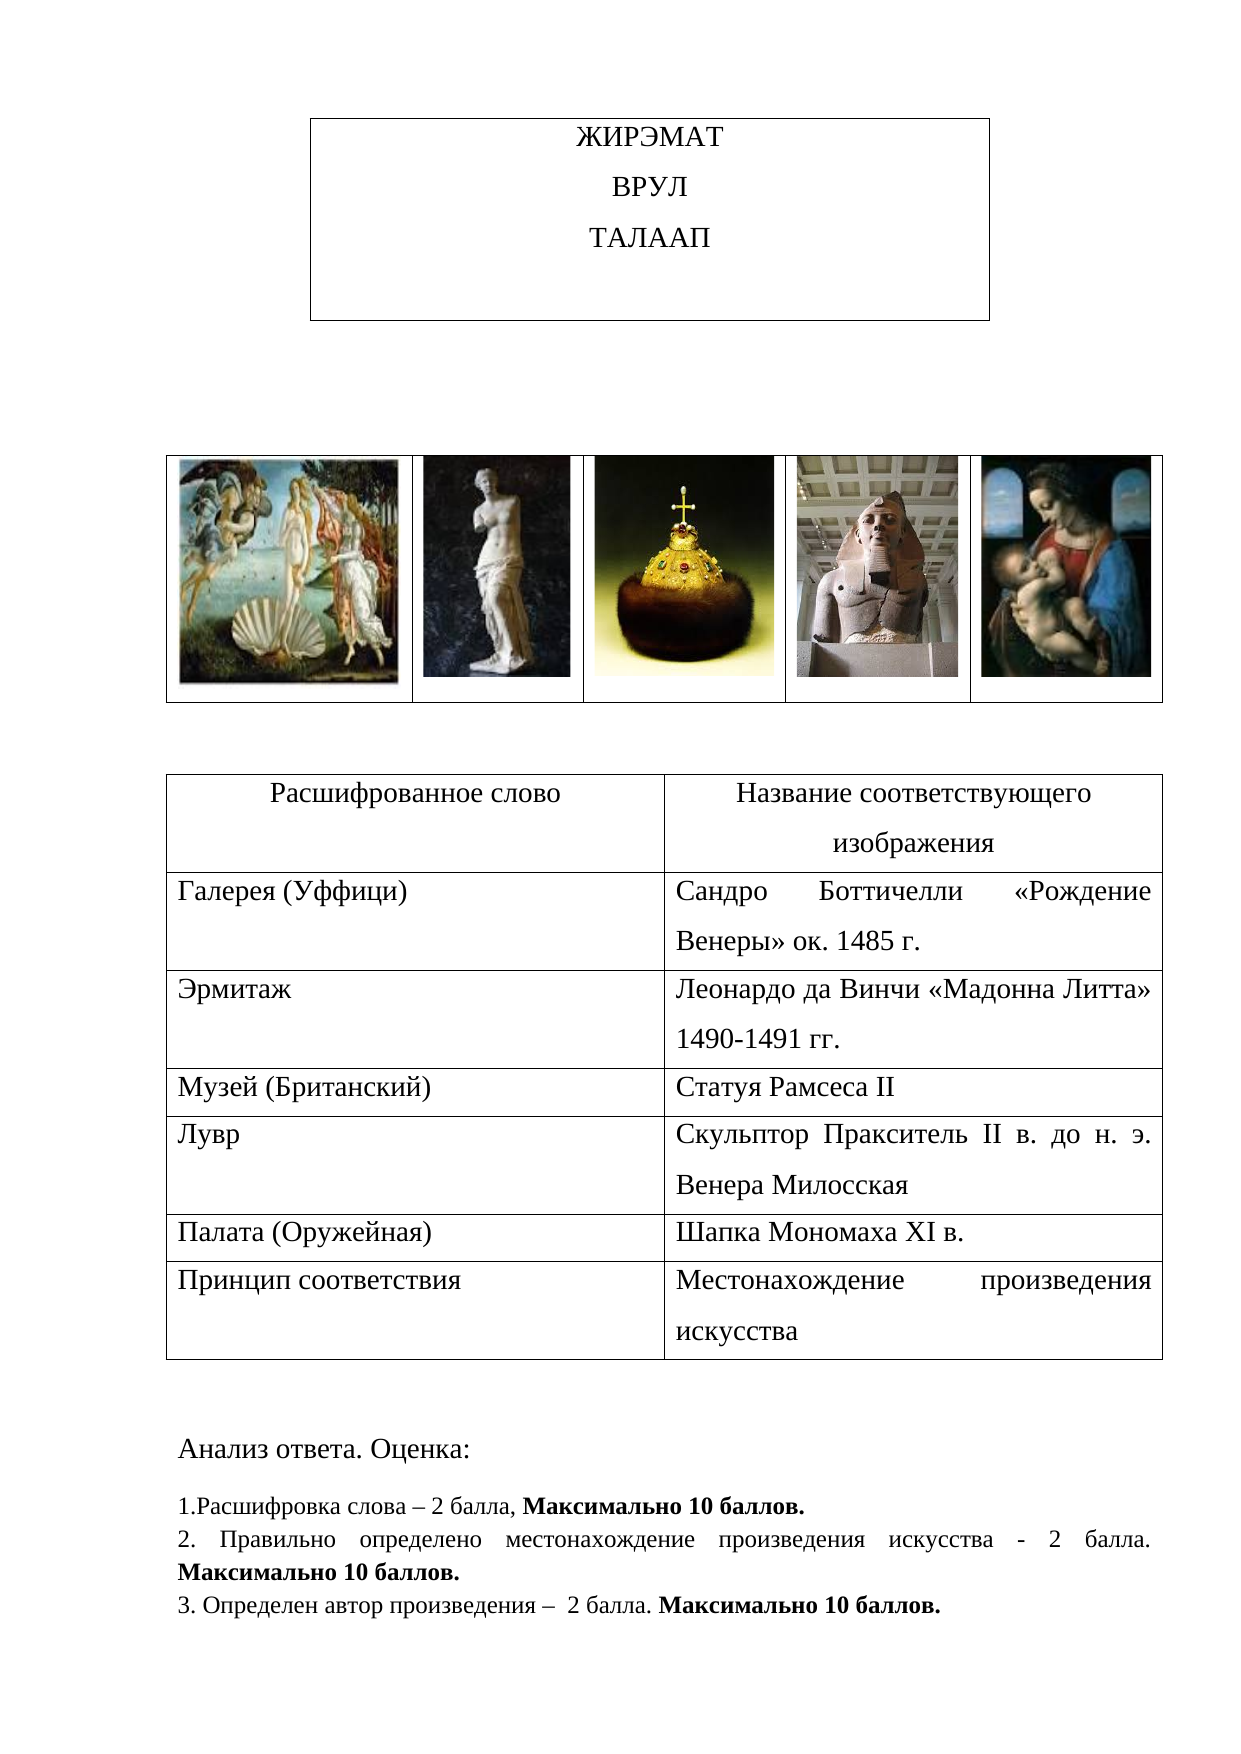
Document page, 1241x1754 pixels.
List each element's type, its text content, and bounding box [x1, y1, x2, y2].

list 2. Правильно определено местонахождение произведения искусства - 2 балла. Максимально 10 баллов. [177, 1524, 1152, 1586]
table_cell Палата (Оружейная) [167, 1215, 664, 1261]
table_cell Галерея (Уффици) [167, 873, 664, 970]
table_header [167, 456, 412, 702]
table_header [786, 456, 970, 702]
table_cell Леонардо да Винчи «Мадонна Литта» 1490-1491 гг. [665, 971, 1162, 1068]
table_cell Сандро Боттичелли «Рождение Венеры» ок. 1485 г. [665, 873, 1162, 970]
list 1.Расшифровка слова – 2 балла, Максимально 10 баллов. [177, 1491, 1152, 1519]
table_cell Принцип соответствия [167, 1262, 664, 1359]
table_header [971, 456, 1162, 702]
list 3. Определен автор произведения – 2 балла. Максимально 10 баллов. [177, 1590, 1152, 1619]
table_cell Музей (Британский) [167, 1069, 664, 1116]
picture [423, 456, 571, 677]
text Анализ ответа. Оценка: [177, 1431, 1152, 1465]
table_cell Местонахождение произведения искусства [665, 1262, 1162, 1359]
table_cell Статуя Рамсеса II [665, 1069, 1162, 1116]
picture [594, 456, 775, 676]
table_header [413, 456, 583, 702]
table_cell Эрмитаж [167, 971, 664, 1068]
table_cell Скульптор Пракситель II в. до н. э. Венера Милосская [665, 1117, 1162, 1213]
table_cell Шапка Мономаха ХI в. [665, 1215, 1162, 1261]
table_cell Лувр [167, 1117, 664, 1213]
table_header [311, 119, 989, 320]
picture [177, 456, 401, 689]
table_header Название соответствующего изображения [665, 775, 1162, 872]
table_header [584, 456, 785, 702]
table_header Расшифрованное слово [167, 775, 664, 872]
picture [981, 456, 1152, 677]
picture [796, 456, 959, 677]
